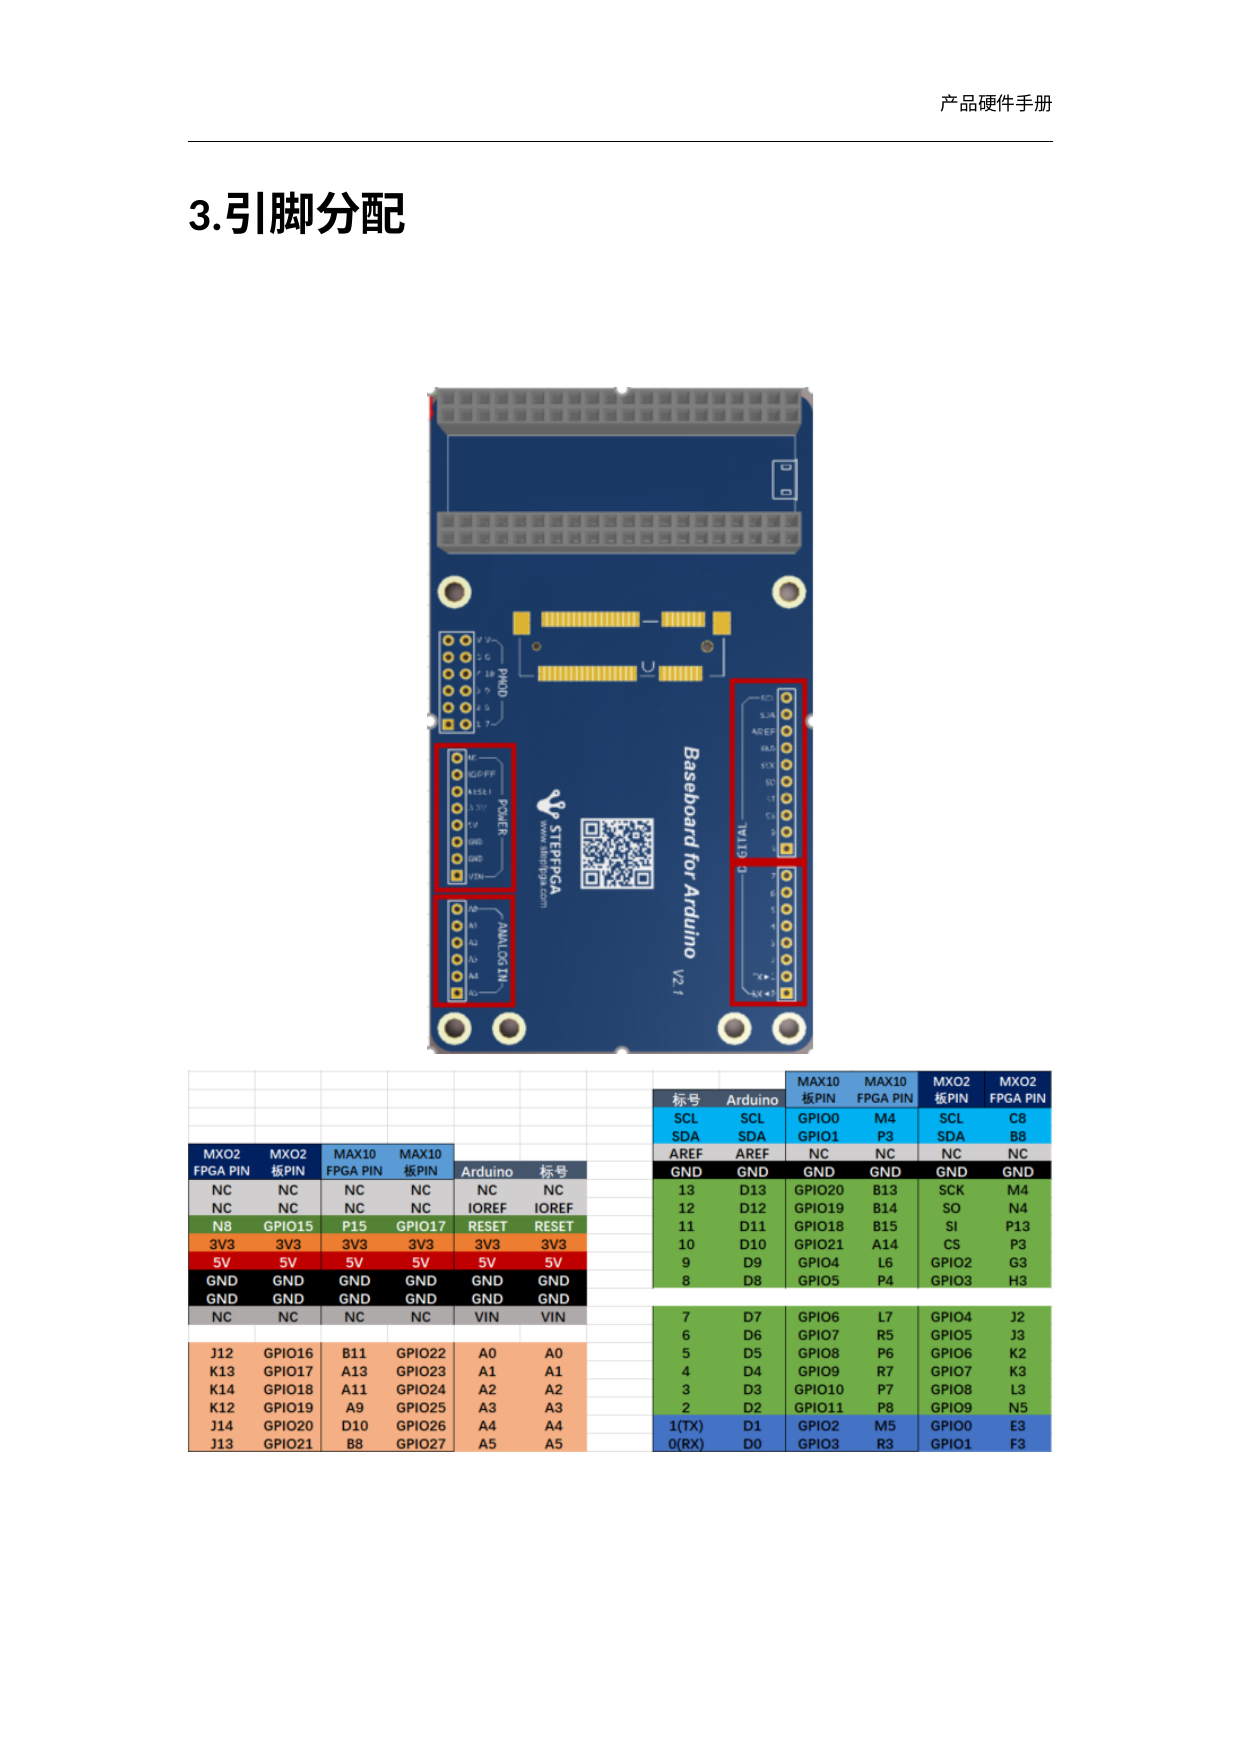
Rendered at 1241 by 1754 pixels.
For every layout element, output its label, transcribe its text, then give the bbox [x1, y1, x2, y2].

picture [187, 1070, 1053, 1452]
picture [427, 387, 814, 1054]
subtitle 3.引脚分配 [187, 162, 1053, 259]
